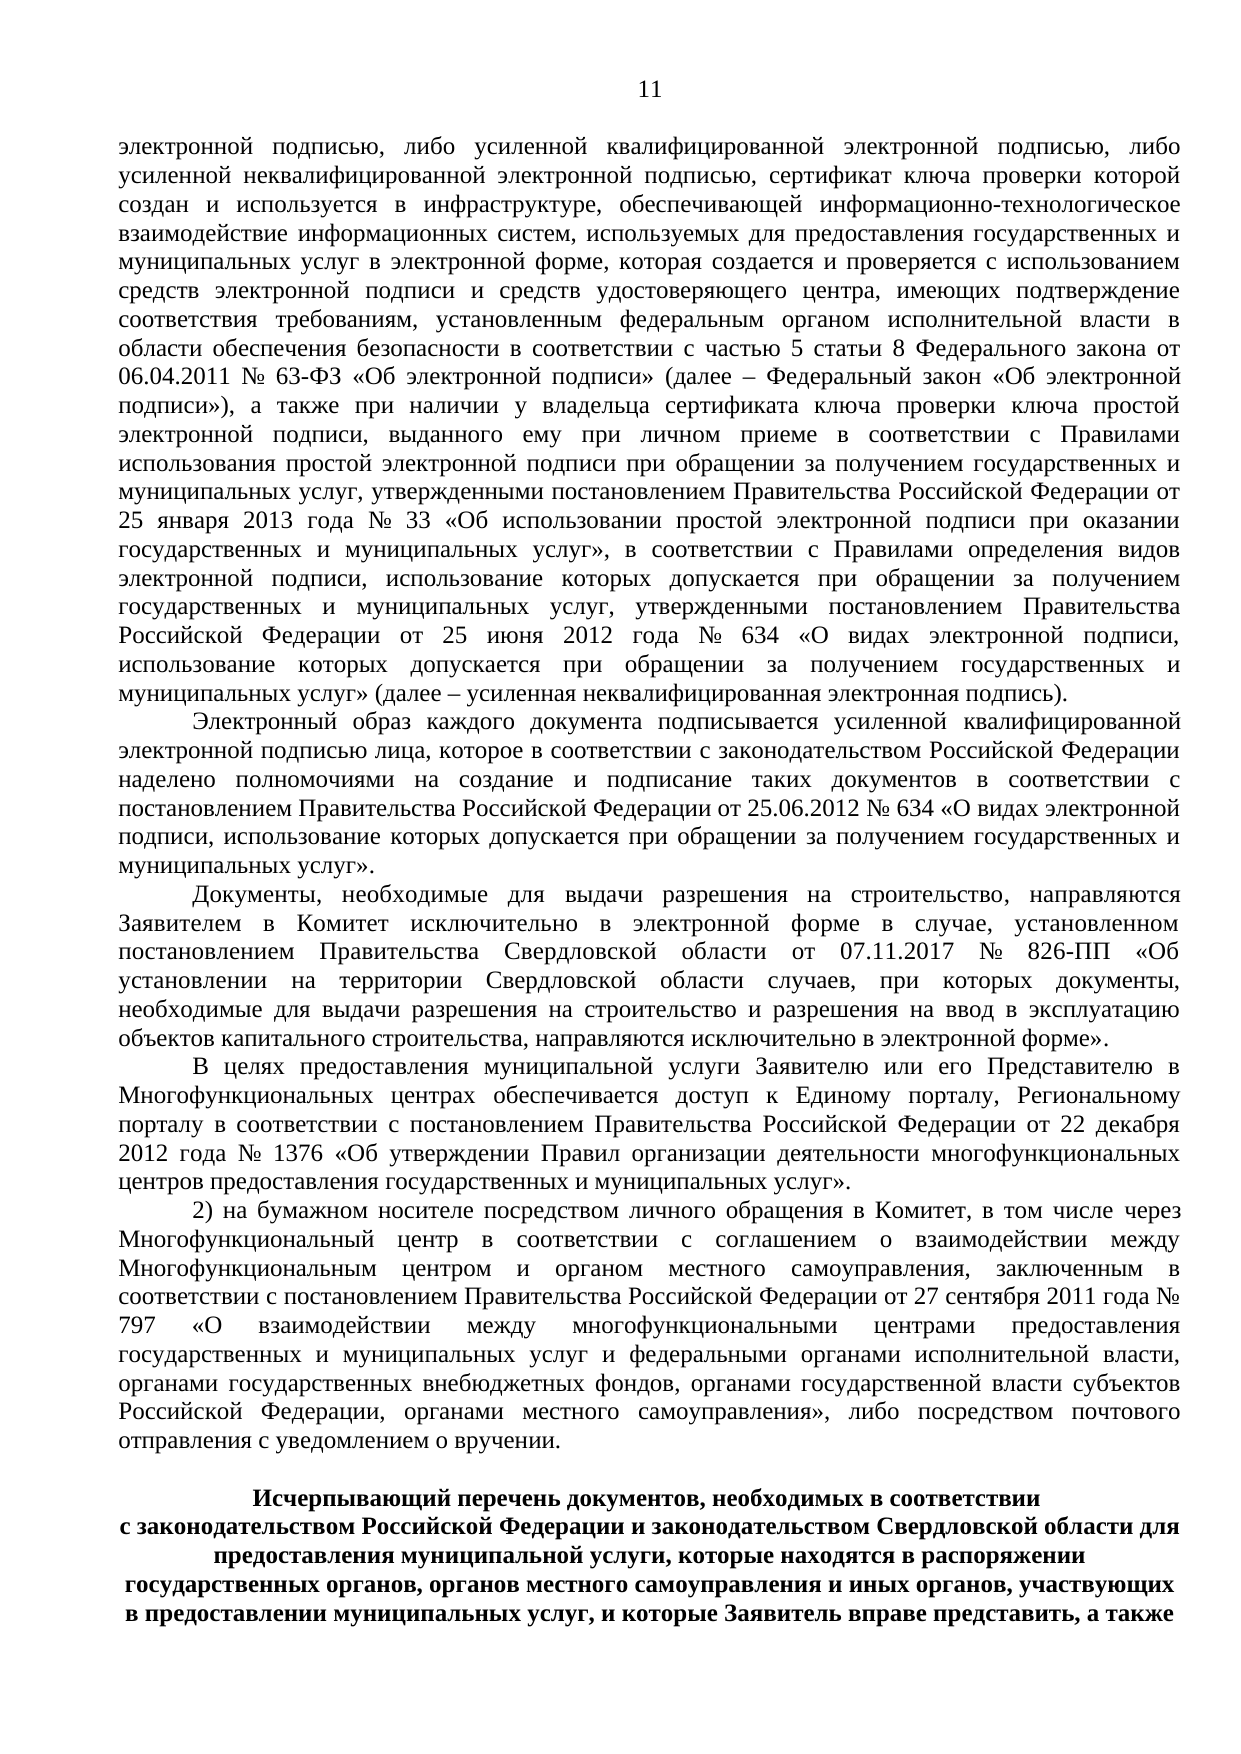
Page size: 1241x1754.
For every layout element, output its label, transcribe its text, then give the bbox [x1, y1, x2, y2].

text В целях предоставления муниципальной услуги Заявителю или его Представителю в Многофункциональных центрах обеспечивается доступ к Единому порталу, Региональному порталу в соответствии с постановлением Правительства Российской Федерации от 22 декабря 2012 года № 1376 «Об утверждении Правил организации деятельности многофункциональных центров предоставления государственных и муниципальных услуг». [118, 1051, 1181, 1195]
text 2) на бумажном носителе посредством личного обращения в Комитет, в том числе через Многофункциональный центр в соответствии с соглашением о взаимодействии между Многофункциональным центром и органом местного самоуправления, заключенным в соответствии с постановлением Правительства Российской Федерации от 27 сентября 2011 года № 797 «О взаимодействии между многофункциональными центрами предоставления государственных и муниципальных услуг и федеральными органами исполнительной власти, органами государственных внебюджетных фондов, органами государственной власти субъектов Российской Федерации, органами местного самоуправления», либо посредством почтового отправления с уведомлением о вручении. [118, 1195, 1181, 1454]
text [118, 131, 1181, 706]
text Электронный образ каждого документа подписывается усиленной квалифицированной электронной подписью лица, которое в соответствии с законодательством Российской Федерации наделено полномочиями на создание и подписание таких документов в соответствии с постановлением Правительства Российской Федерации от 25.06.2012 № 634 «О видах электронной подписи, использование которых допускается при обращении за получением государственных и муниципальных услуг». [118, 706, 1181, 879]
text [118, 1483, 1181, 1626]
text Документы, необходимые для выдачи разрешения на строительство, направляются Заявителем в Комитет исключительно в электронной форме в случае, установленном постановлением Правительства Свердловской области от 07.11.2017 № 826-ПП «Об установлении на территории Свердловской области случаев, при которых документы, необходимые для выдачи разрешения на строительство и разрешения на ввод в эксплуатацию объектов капитального строительства, направляются исключительно в электронной форме». [118, 879, 1181, 1051]
